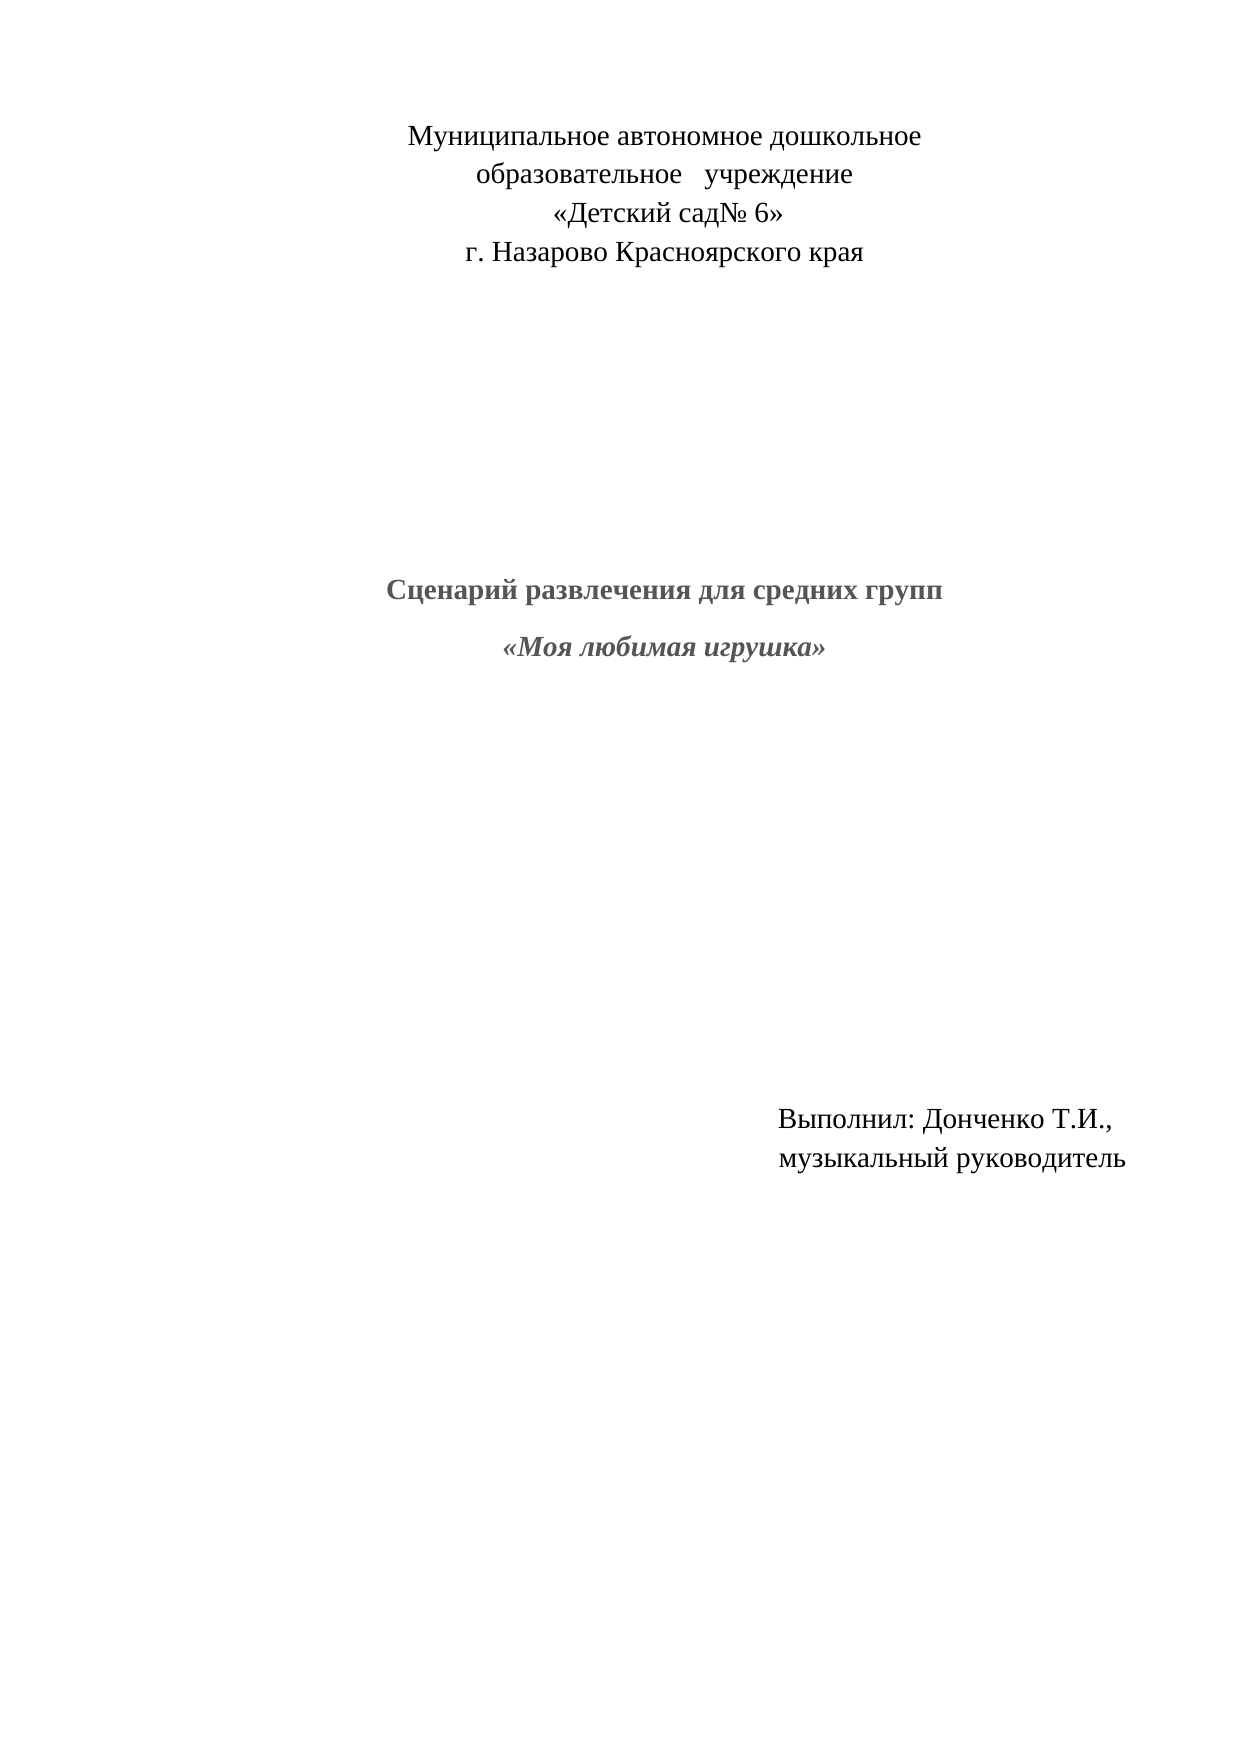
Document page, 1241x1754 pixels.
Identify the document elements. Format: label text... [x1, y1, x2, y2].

text Муниципальное автономное дошкольное [177, 118, 1152, 152]
text Сценарий развлечения для средних групп [177, 572, 1152, 605]
text образовательное учреждение [177, 157, 1152, 190]
text г. Назарово Красноярского края [177, 234, 1152, 267]
text «Детский сад№ 6» [177, 195, 1152, 229]
text музыкальный руководитель [189, 1140, 1140, 1173]
text Выполнил: Донченко Т.И., [189, 1101, 1140, 1135]
text «Моя любимая игрушка» [177, 629, 1152, 662]
